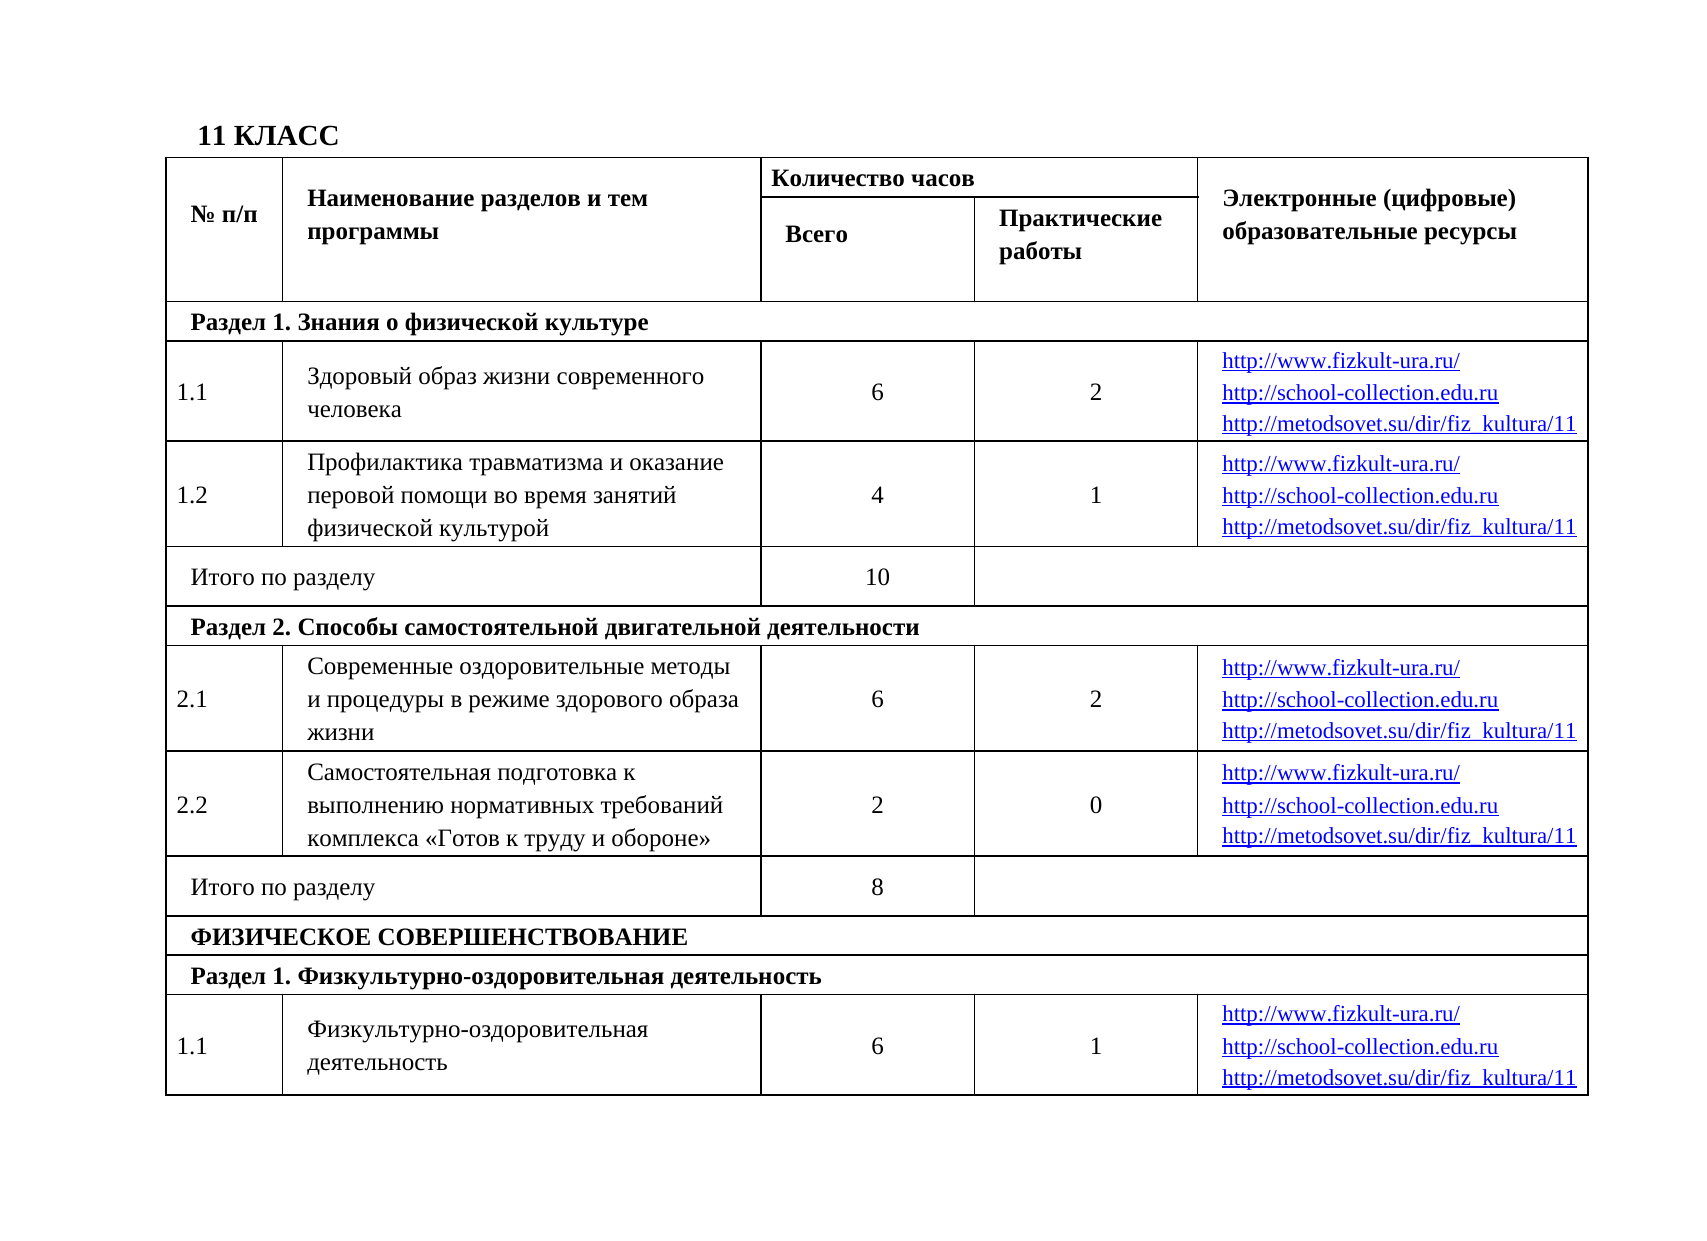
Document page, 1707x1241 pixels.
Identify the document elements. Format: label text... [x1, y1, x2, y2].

table_cell 1 [975, 442, 1197, 546]
table_cell Здоровый образ жизни современного человека [283, 342, 760, 440]
table_cell 4 [762, 442, 974, 546]
table_cell 2 [762, 752, 974, 855]
table_cell Итого по разделу [167, 547, 760, 605]
table_header № п/п [167, 158, 282, 301]
table_cell [975, 857, 1587, 915]
table_cell Раздел 1. Физкультурно-оздоровительная деятельность [167, 956, 1587, 994]
table_cell 6 [762, 646, 974, 750]
table_cell 1.1 [167, 995, 282, 1094]
table_cell http://www.fizkult-ura.ru/ http://school-collection.edu.ru http://metodsovet.su/dir/fiz_kultura/11 [1198, 646, 1587, 750]
table_cell Практические работы [975, 198, 1197, 301]
table_cell 1.1 [167, 342, 282, 440]
table_cell 2.2 [167, 752, 282, 855]
table_header Количество часов [762, 158, 1197, 196]
table_cell 10 [762, 547, 974, 605]
table_cell 0 [975, 752, 1197, 855]
table_header Наименование разделов и тем программы [283, 158, 760, 301]
table_cell ФИЗИЧЕСКОЕ СОВЕРШЕНСТВОВАНИЕ [167, 917, 1587, 954]
table_cell http://www.fizkult-ura.ru/ http://school-collection.edu.ru http://metodsovet.su/dir/fiz_kultura/11 [1198, 342, 1587, 440]
table_cell http://www.fizkult-ura.ru/ http://school-collection.edu.ru http://metodsovet.su/dir/fiz_kultura/11 [1198, 752, 1587, 855]
table_cell 2 [975, 342, 1197, 440]
table_cell 6 [762, 995, 974, 1094]
table_cell Физкультурно-оздоровительная деятельность [283, 995, 760, 1094]
table_cell Всего [762, 198, 974, 301]
table_cell Современные оздоровительные методы и процедуры в режиме здорового образа жизни [283, 646, 760, 750]
table_cell 8 [762, 857, 974, 915]
table_header Электронные (цифровые) образовательные ресурсы [1198, 158, 1587, 301]
table_cell 2 [975, 646, 1197, 750]
table_cell http://www.fizkult-ura.ru/ http://school-collection.edu.ru http://metodsovet.su/dir/fiz_kultura/11 [1198, 442, 1587, 546]
table_cell 2.1 [167, 646, 282, 750]
table_cell Профилактика травматизма и оказание перовой помощи во время занятий физической культурой [283, 442, 760, 546]
table_cell 1.2 [167, 442, 282, 546]
text 11 КЛАСС [190, 118, 1618, 152]
table_cell 6 [762, 342, 974, 440]
table_cell 1 [975, 995, 1197, 1094]
table_cell Раздел 2. Способы самостоятельной двигательной деятельности [167, 607, 1587, 644]
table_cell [1198, 995, 1587, 1094]
table_cell Раздел 1. Знания о физической культуре [167, 302, 1587, 340]
table_cell [975, 547, 1587, 605]
table_cell Самостоятельная подготовка к выполнению нормативных требований комплекса «Готов к труду и обороне» [283, 752, 760, 855]
table_cell Итого по разделу [167, 857, 760, 915]
